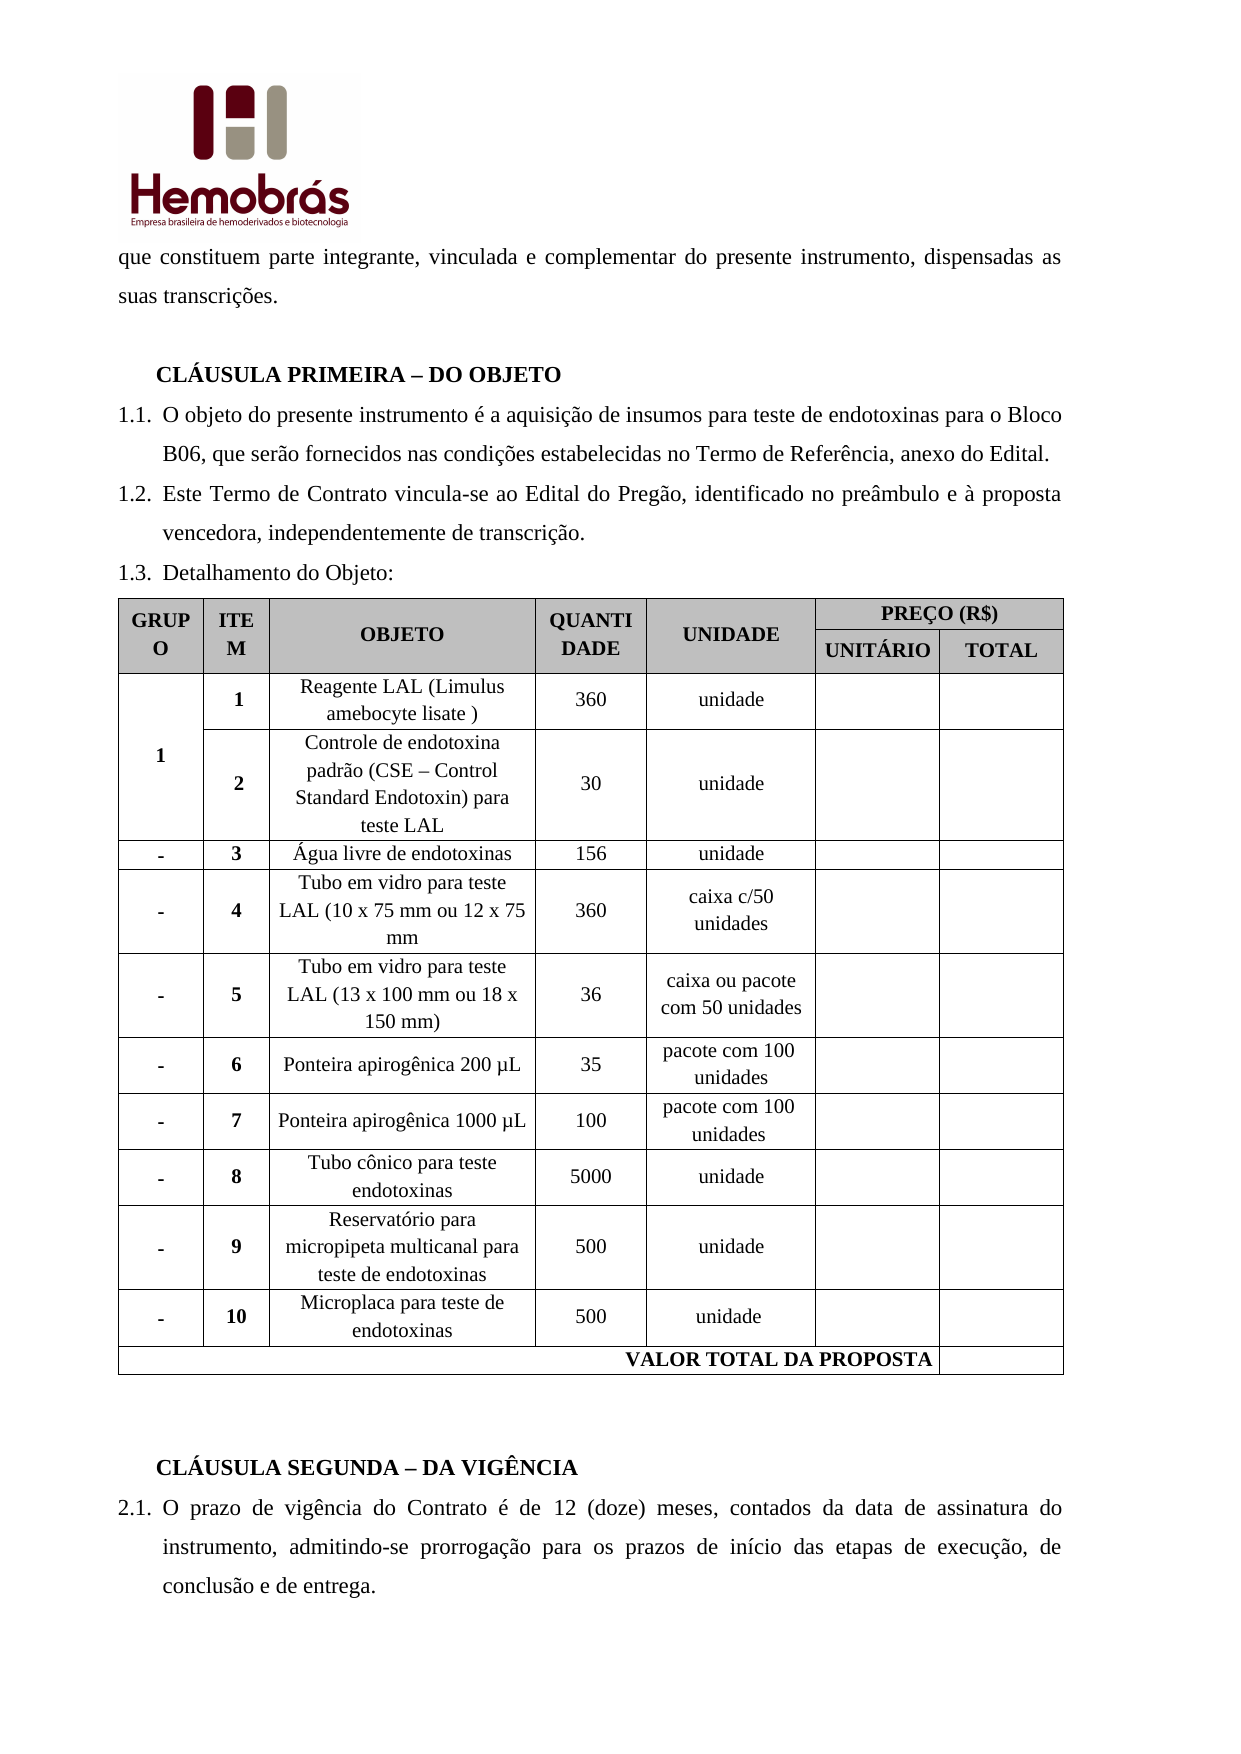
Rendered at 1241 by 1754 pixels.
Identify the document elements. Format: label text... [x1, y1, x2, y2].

table_cell Reagente LAL (Limulus amebocyte lisate ) [270, 674, 535, 729]
table_cell - [119, 1038, 203, 1093]
table_cell 4 [204, 870, 269, 953]
table_cell [816, 674, 939, 729]
table_cell unidade [647, 1290, 815, 1346]
table_cell - [119, 870, 203, 953]
table_cell [816, 730, 939, 840]
table_cell 36 [536, 954, 646, 1037]
table_cell 10 [204, 1290, 269, 1346]
table_cell VALOR TOTAL DA PROPOSTA [119, 1347, 939, 1374]
table_header Item [204, 599, 269, 673]
table_cell Tubo cônico para teste endotoxinas [270, 1150, 535, 1205]
table_cell - [119, 841, 203, 869]
table_cell unidade [647, 730, 815, 840]
table_cell 156 [536, 841, 646, 869]
table_cell caixa ou pacote com 50 unidades [647, 954, 815, 1037]
table_cell 3 [204, 841, 269, 869]
table_cell Reservatório para micropipeta multicanal para teste de endotoxinas [270, 1206, 535, 1289]
table_cell unidade [647, 674, 815, 729]
list O prazo de vigência do Contrato é de 12 (doze) meses, contados da data de assinatura do instrumento, admitindo-se prorrogação para os prazos de início das etapas de execução, de conclusão e de entrega. [118, 1494, 1063, 1599]
table_cell [816, 1290, 939, 1346]
table_cell [816, 1150, 939, 1205]
table_header QUANTIDADE [536, 599, 646, 673]
list O objeto do presente instrumento é a aquisição de insumos para teste de endotoxinas para o Bloco B06, que serão fornecidos nas condições estabelecidas no Termo de Referência, anexo do Edital. [118, 401, 1063, 467]
table_cell 7 [204, 1094, 269, 1149]
table_cell - [119, 1290, 203, 1346]
table_cell 1 [119, 674, 203, 840]
table_cell Ponteira apirogênica 200 µL [270, 1038, 535, 1093]
table_cell [816, 1094, 939, 1149]
table_cell 500 [536, 1206, 646, 1289]
table_cell unidade [647, 1150, 815, 1205]
table_cell [940, 1094, 1063, 1149]
table_cell 1 [204, 674, 269, 729]
table_header Preço (R$) [816, 599, 1063, 629]
table_cell [940, 674, 1063, 729]
list CLÁUSULA PRIMEIRA – DO OBJETO [118, 361, 1063, 388]
table_cell unidade [647, 841, 815, 869]
table_cell - [119, 1150, 203, 1205]
table_cell pacote com 100 unidades [647, 1038, 815, 1093]
table_cell Unitário [816, 630, 939, 673]
table_cell 9 [204, 1206, 269, 1289]
table_header UNIDADE [647, 599, 815, 673]
list CLÁUSULA SEGUNDA – DA VIGÊNCIA [118, 1454, 1063, 1481]
table_cell 360 [536, 674, 646, 729]
list Este Termo de Contrato vincula-se ao Edital do Pregão, identificado no preâmbulo e à proposta vencedora, independentemente de transcrição. [118, 480, 1063, 546]
table_cell 100 [536, 1094, 646, 1149]
table_cell [940, 730, 1063, 840]
table_cell [816, 841, 939, 869]
table_cell [940, 841, 1063, 869]
table_cell [940, 1290, 1063, 1346]
table_cell [940, 1038, 1063, 1093]
table_cell pacote com 100 unidades [647, 1094, 815, 1149]
table_cell [816, 870, 939, 953]
table_cell 5000 [536, 1150, 646, 1205]
table_cell - [119, 1206, 203, 1289]
table_cell [940, 1347, 1063, 1374]
table_cell [816, 954, 939, 1037]
table_cell Microplaca para teste de endotoxinas [270, 1290, 535, 1346]
table_cell - [119, 1094, 203, 1149]
list Detalhamento do Objeto: [118, 559, 1063, 585]
table_cell [940, 1150, 1063, 1205]
table_cell Ponteira apirogênica 1000 µL [270, 1094, 535, 1149]
picture [118, 73, 362, 243]
table_cell 6 [204, 1038, 269, 1093]
table_cell [816, 1038, 939, 1093]
table_cell 2 [204, 730, 269, 840]
table_cell Controle de endotoxina padrão (CSE – Control Standard Endotoxin) para teste LAL [270, 730, 535, 840]
table_cell [816, 1206, 939, 1289]
table_cell 500 [536, 1290, 646, 1346]
table_cell 360 [536, 870, 646, 953]
table_header Grupo [119, 599, 203, 673]
table_cell Água livre de endotoxinas [270, 841, 535, 869]
table_cell [940, 1206, 1063, 1289]
table_cell Total [940, 630, 1063, 673]
table_cell Tubo em vidro para teste LAL (13 x 100 mm ou 18 x 150 mm) [270, 954, 535, 1037]
table_cell [940, 954, 1063, 1037]
table_cell 30 [536, 730, 646, 840]
table_cell unidade [647, 1206, 815, 1289]
table_cell 35 [536, 1038, 646, 1093]
table_cell 5 [204, 954, 269, 1037]
table_cell [940, 870, 1063, 953]
table_header Objeto [270, 599, 535, 673]
table_cell Tubo em vidro para teste LAL (10 x 75 mm ou 12 x 75 mm [270, 870, 535, 953]
table_cell 8 [204, 1150, 269, 1205]
table_cell - [119, 954, 203, 1037]
table_cell caixa c/50 unidades [647, 870, 815, 953]
